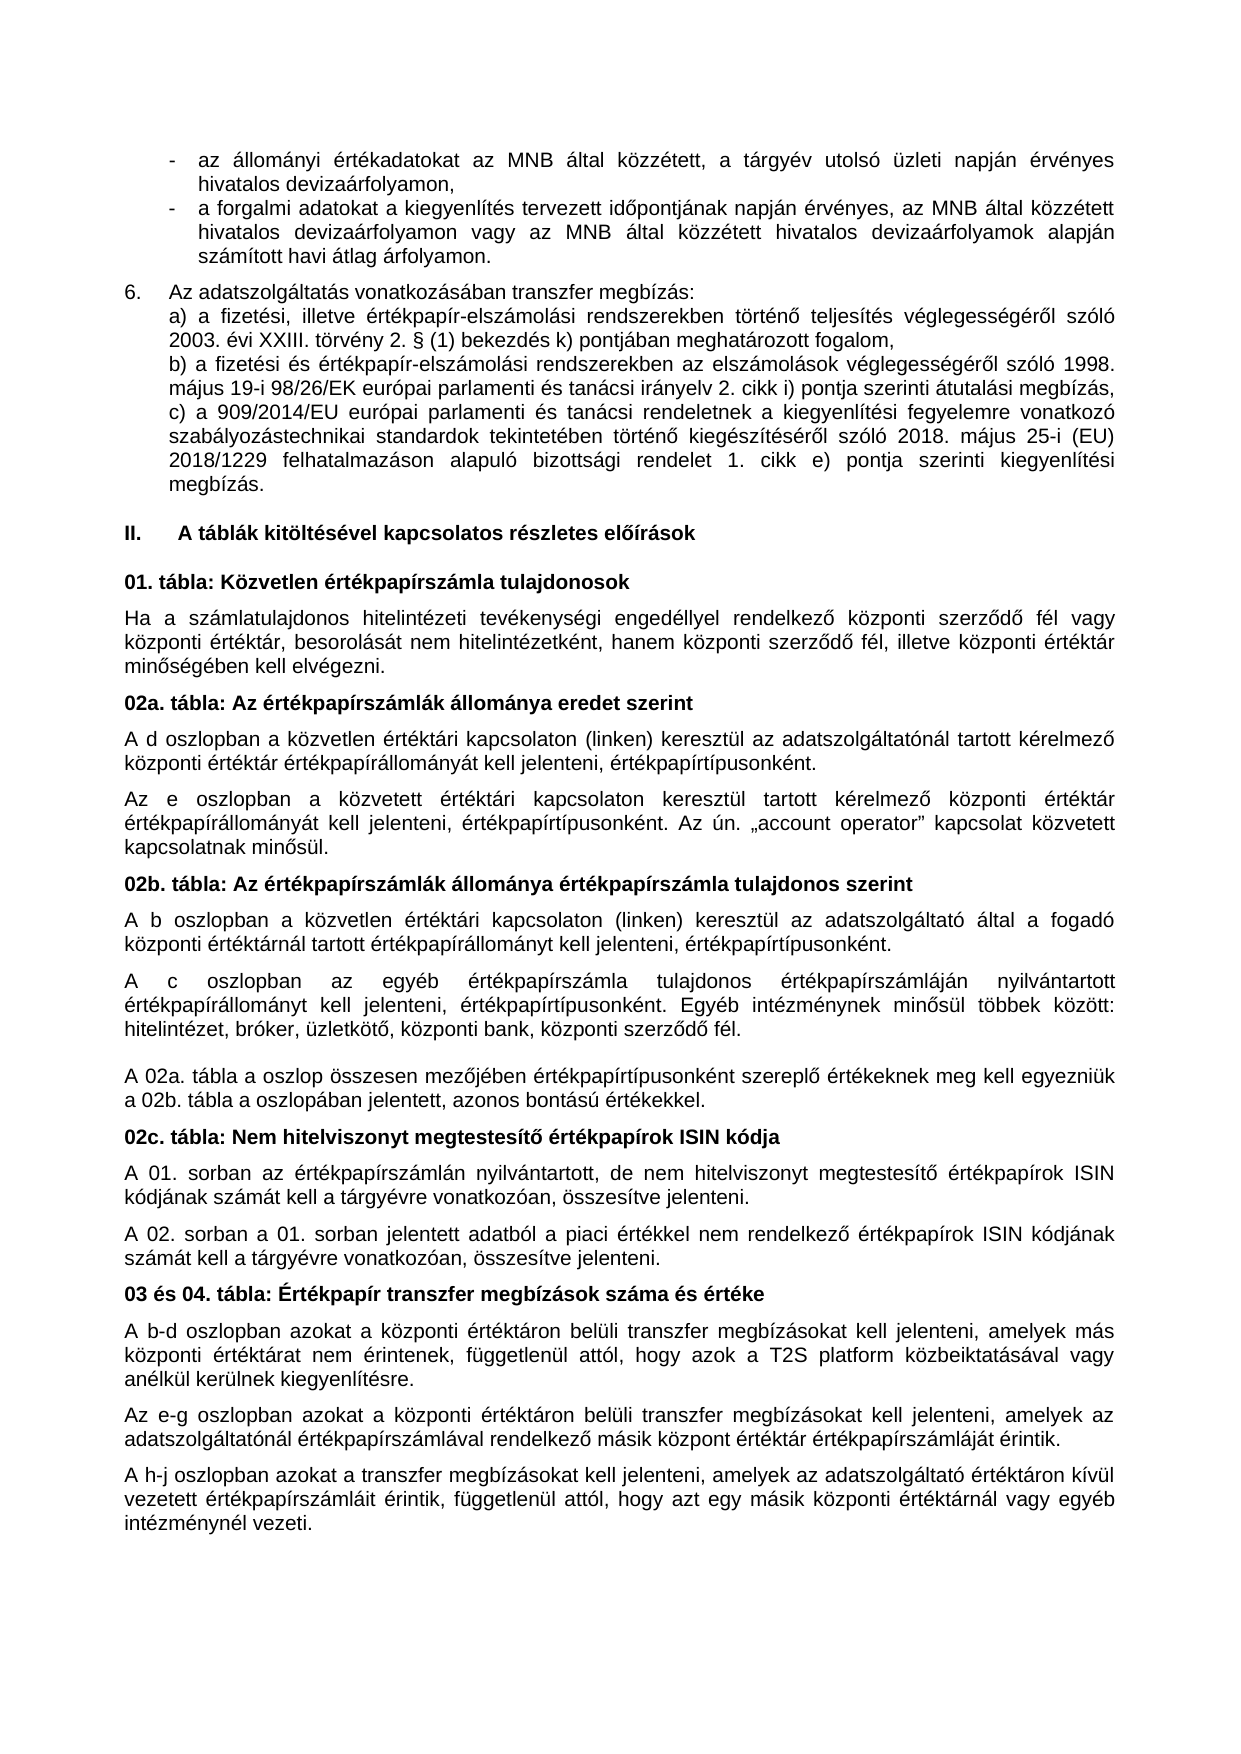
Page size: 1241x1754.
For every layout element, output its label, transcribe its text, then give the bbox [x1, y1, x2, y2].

text a) a fizetési, illetve értékpapír-elszámolási rendszerekben történő teljesítés véglegességéről szóló 2003. évi XXIII. törvény 2. § (1) bekezdés k) pontjában meghatározott fogalom, [124, 304, 1116, 352]
text Az e-g oszlopban azokat a központi értéktáron belüli transzfer megbízásokat kell jelenteni, amelyek az adatszolgáltatónál értékpapírszámlával rendelkező másik központ értéktár értékpapírszámláját érintik. [124, 1403, 1116, 1451]
text 01. tábla: Közvetlen értékpapírszámla tulajdonosok [124, 569, 1116, 593]
text 6. Az adatszolgáltatás vonatkozásában transzfer megbízás: [124, 280, 1116, 304]
text 02c. tábla: Nem hitelviszonyt megtestesítő értékpapírok ISIN kódja [124, 1125, 1116, 1149]
text A d oszlopban a közvetlen értéktári kapcsolaton (linken) keresztül az adatszolgáltatónál tartott kérelmező központi értéktár értékpapírállományát kell jelenteni, értékpapírtípusonként. [124, 727, 1116, 775]
text A b oszlopban a közvetlen értéktári kapcsolaton (linken) keresztül az adatszolgáltató által a fogadó központi értéktárnál tartott értékpapírállományt kell jelenteni, értékpapírtípusonként. [124, 908, 1116, 956]
text b) a fizetési és értékpapír-elszámolási rendszerekben az elszámolások véglegességéről szóló 1998. május 19-i 98/26/EK európai parlamenti és tanácsi irányelv 2. cikk i) pontja szerinti átutalási megbízás, c) a 909/2014/EU európai parlamenti és tanácsi rendeletnek a kiegyenlítési fegyelemre vonatkozó szabályozástechnikai standardok tekintetében történő kiegészítéséről szóló 2018. május 25-i (EU) 2018/1229 felhatalmazáson alapuló bizottsági rendelet 1. cikk e) pontja szerinti kiegyenlítési megbízás. [168, 352, 1116, 496]
text A 02. sorban a 01. sorban jelentett adatból a piaci értékkel nem rendelkező értékpapírok ISIN kódjának számát kell a tárgyévre vonatkozóan, összesítve jelenteni. [124, 1222, 1116, 1269]
text 02b. tábla: Az értékpapírszámlák állománya értékpapírszámla tulajdonos szerint [124, 872, 1116, 896]
text A b-d oszlopban azokat a központi értéktáron belüli transzfer megbízásokat kell jelenteni, amelyek más központi értéktárat nem érintenek, függetlenül attól, hogy azok a T2S platform közbeiktatásával vagy anélkül kerülnek kiegyenlítésre. [124, 1318, 1116, 1390]
text A h-j oszlopban azokat a transzfer megbízásokat kell jelenteni, amelyek az adatszolgáltató értéktáron kívül vezetett értékpapírszámláit érintik, függetlenül attól, hogy azt egy másik központi értéktárnál vagy egyéb intézménynél vezeti. [124, 1463, 1116, 1535]
text Ha a számlatulajdonos hitelintézeti tevékenységi engedéllyel rendelkező központi szerződő fél vagy központi értéktár, besorolását nem hitelintézetként, hanem központi szerződő fél, illetve központi értéktár minőségében kell elvégezni. [124, 606, 1116, 678]
text A 01. sorban az értékpapírszámlán nyilvántartott, de nem hitelviszonyt megtestesítő értékpapírok ISIN kódjának számát kell a tárgyévre vonatkozóan, összesítve jelenteni. [124, 1161, 1116, 1209]
text 02a. tábla: Az értékpapírszámlák állománya eredet szerint [124, 690, 1116, 714]
list az állományi értékadatokat az MNB által közzétett, a tárgyév utolsó üzleti napján érvényes hivatalos devizaárfolyamon, [168, 148, 1116, 196]
text A 02a. tábla a oszlop összesen mezőjében értékpapírtípusonként szereplő értékeknek meg kell egyezniük a 02b. tábla a oszlopában jelentett, azonos bontású értékekkel. [124, 1064, 1116, 1112]
text 03 és 04. tábla: Értékpapír transzfer megbízások száma és értéke [124, 1282, 1116, 1306]
text II. A táblák kitöltésével kapcsolatos részletes előírások [124, 521, 1116, 544]
text Az e oszlopban a közvetett értéktári kapcsolaton keresztül tartott kérelmező központi értéktár értékpapírállományát kell jelenteni, értékpapírtípusonként. Az ún. „account operator” kapcsolat közvetett kapcsolatnak minősül. [124, 787, 1116, 859]
list a forgalmi adatokat a kiegyenlítés tervezett időpontjának napján érvényes, az MNB által közzétett hivatalos devizaárfolyamon vagy az MNB által közzétett hivatalos devizaárfolyamok alapján számított havi átlag árfolyamon. [168, 196, 1116, 267]
text A c oszlopban az egyéb értékpapírszámla tulajdonos értékpapírszámláján nyilvántartott értékpapírállományt kell jelenteni, értékpapírtípusonként. Egyéb intézménynek minősül többek között: hitelintézet, bróker, üzletkötő, központi bank, központi szerződő fél. [124, 968, 1116, 1040]
